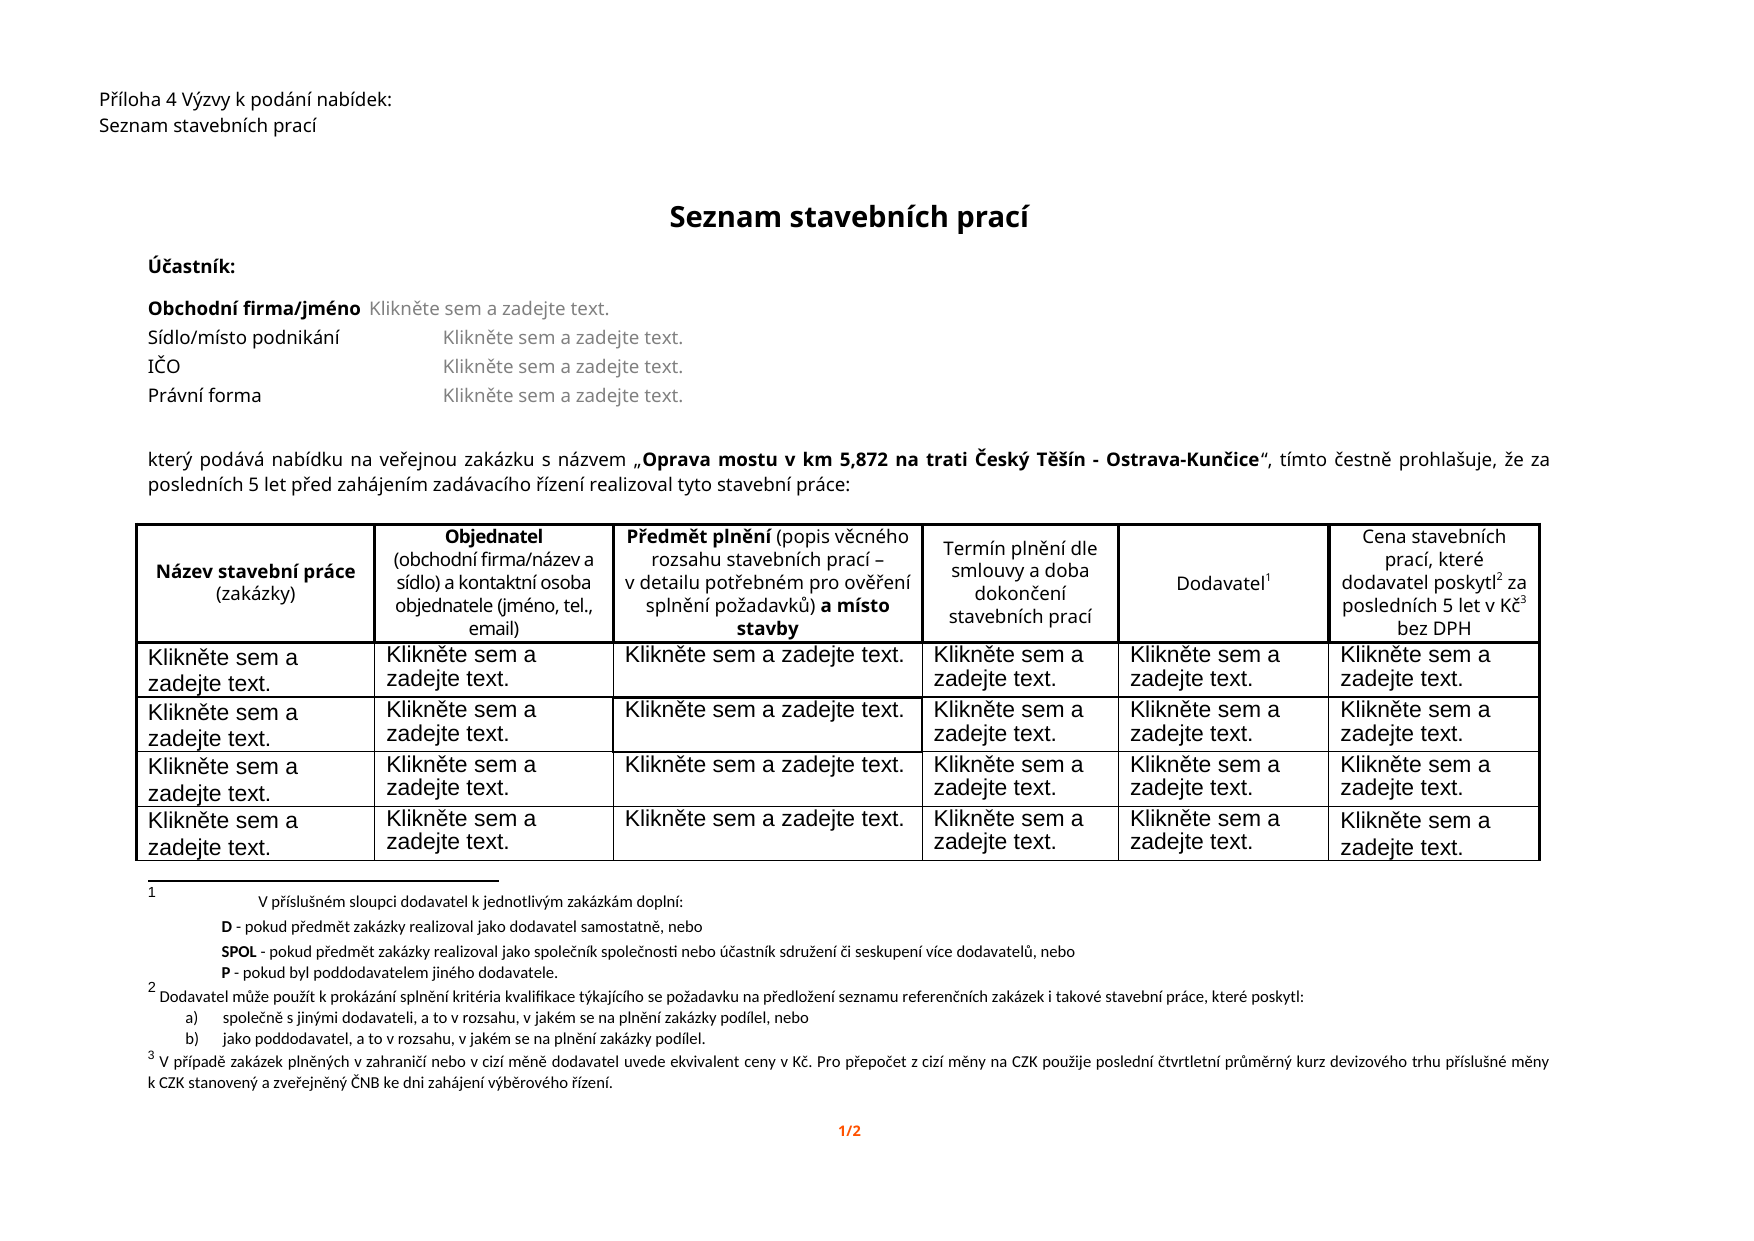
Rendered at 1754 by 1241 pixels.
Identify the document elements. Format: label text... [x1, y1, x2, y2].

table_header Dodavatel [1120, 526, 1327, 641]
title Seznam stavebních prací [148, 196, 1551, 236]
table_header Název stavební práce (zakázky) [138, 526, 373, 641]
table_header Cena stavebních prací, které dodavatel poskytl za posledních 5 let v Kč bez DPH [1331, 526, 1538, 641]
text IČO [148, 350, 1551, 379]
text Právní forma [148, 379, 1551, 408]
table_header Předmět plnění (popis věcného rozsahu stavebních prací – v detailu potřebném pro ověření splnění požadavků) a místo stavby [615, 526, 921, 641]
table_header Objednatel (obchodní firma/název a sídlo) a kontaktní osoba objednatele (jméno, tel., email) [376, 526, 612, 641]
text Sídlo/místo podnikání [148, 321, 1551, 350]
text Obchodní firma/jméno [148, 292, 1551, 321]
text Účastník: [148, 249, 1551, 279]
table_header Termín plnění dle smlouvy a doba dokončení stavebních prací [924, 526, 1117, 641]
text který podává nabídku na veřejnou zakázku s názvem „Oprava mostu v km 5,872 na trati Český Těšín - Ostrava-Kunčice“, tímto čestně prohlašuje, že za posledních 5 let před zahájením zadávacího řízení realizoval tyto stavební práce: [148, 446, 1551, 497]
